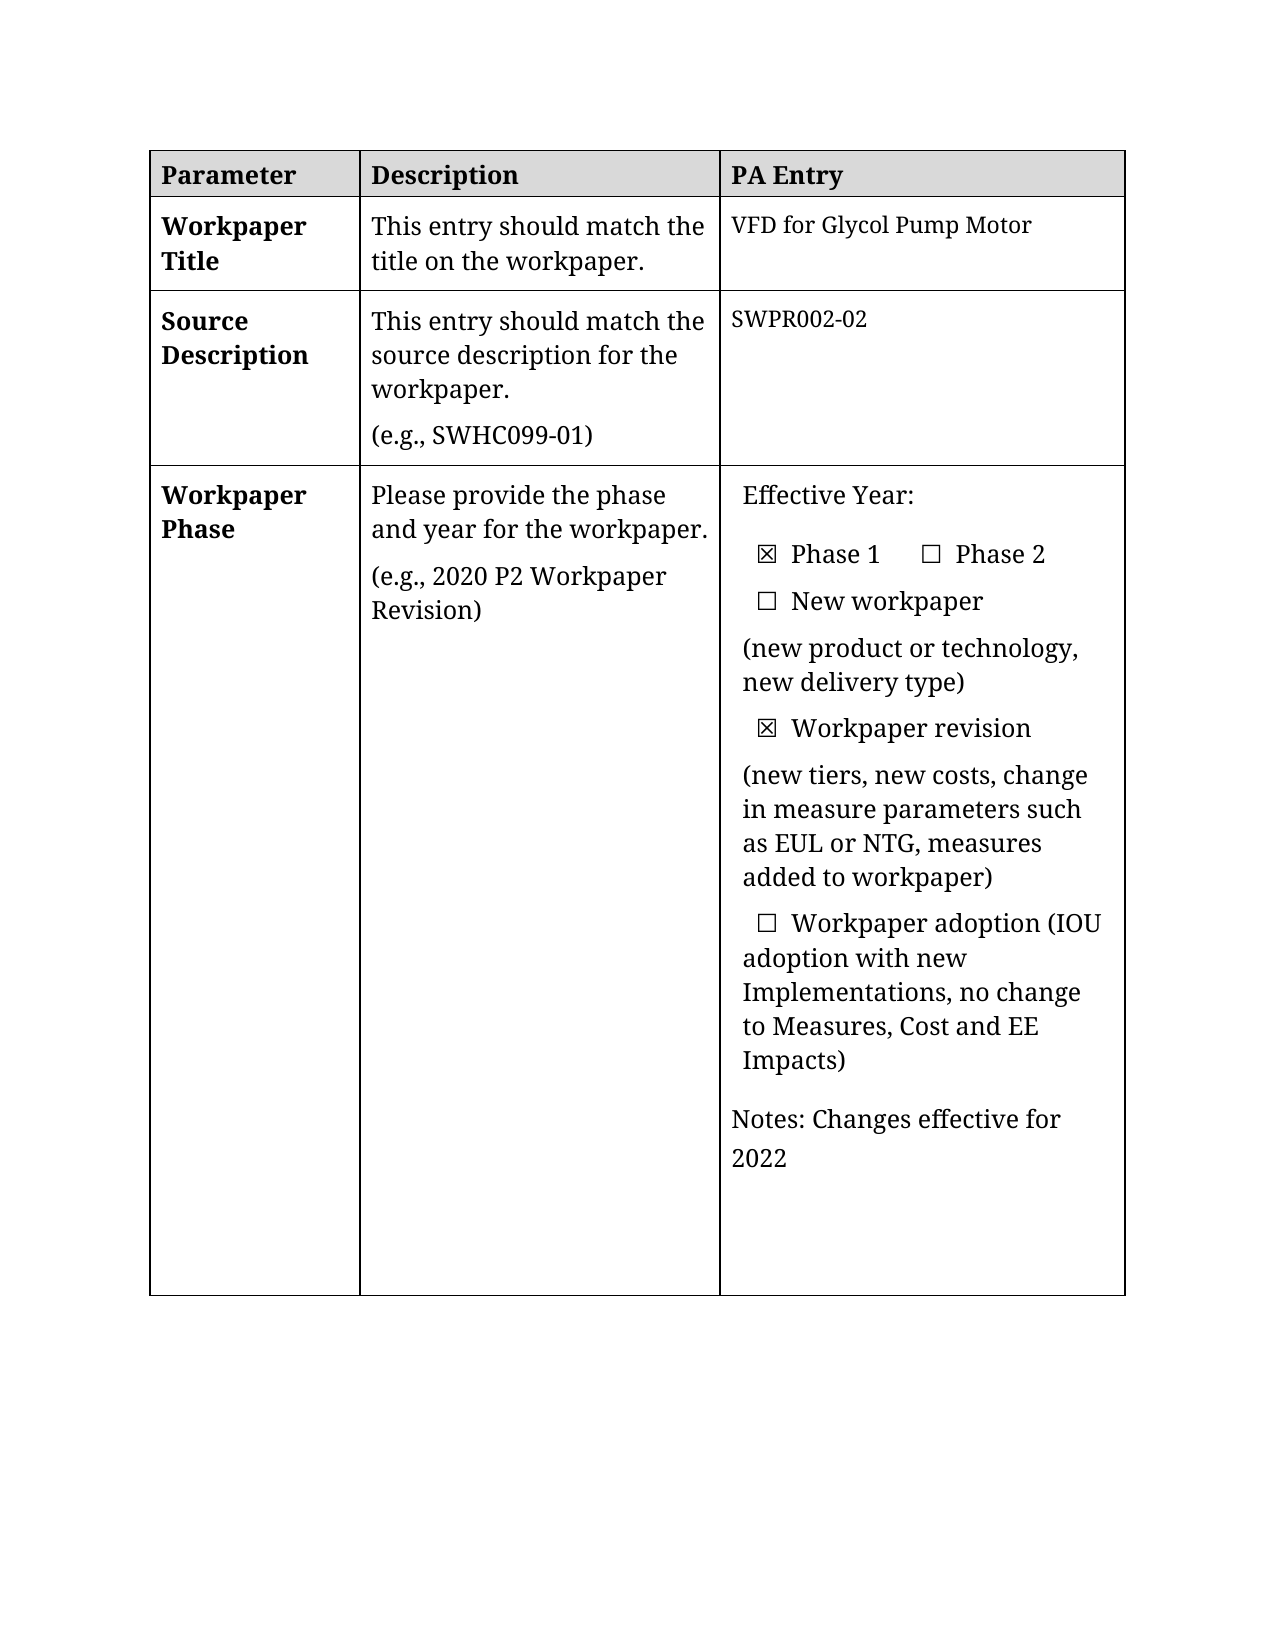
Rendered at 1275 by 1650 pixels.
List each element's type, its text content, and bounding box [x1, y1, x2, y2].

table_cell SWPR002-02 [721, 291, 1124, 464]
table_cell This entry should match the source description for the workpaper. (e.g., SWHC099-01) [361, 291, 719, 464]
table_cell Please provide the phase and year for the workpaper. (e.g., 2020 P2 Workpaper Revision) [361, 466, 719, 1295]
table_cell Workpaper Title [151, 197, 359, 290]
table_header Parameter [151, 151, 359, 196]
table_cell Source Description [151, 291, 359, 464]
table_cell Notes: Changes effective for 2022 [721, 466, 1124, 1295]
table_header PA Entry [721, 151, 1124, 196]
table_cell This entry should match the title on the workpaper. [361, 197, 719, 290]
table_header Description [361, 151, 719, 196]
table_cell Workpaper Phase [151, 466, 359, 1295]
table_cell VFD for Glycol Pump Motor [721, 197, 1124, 290]
